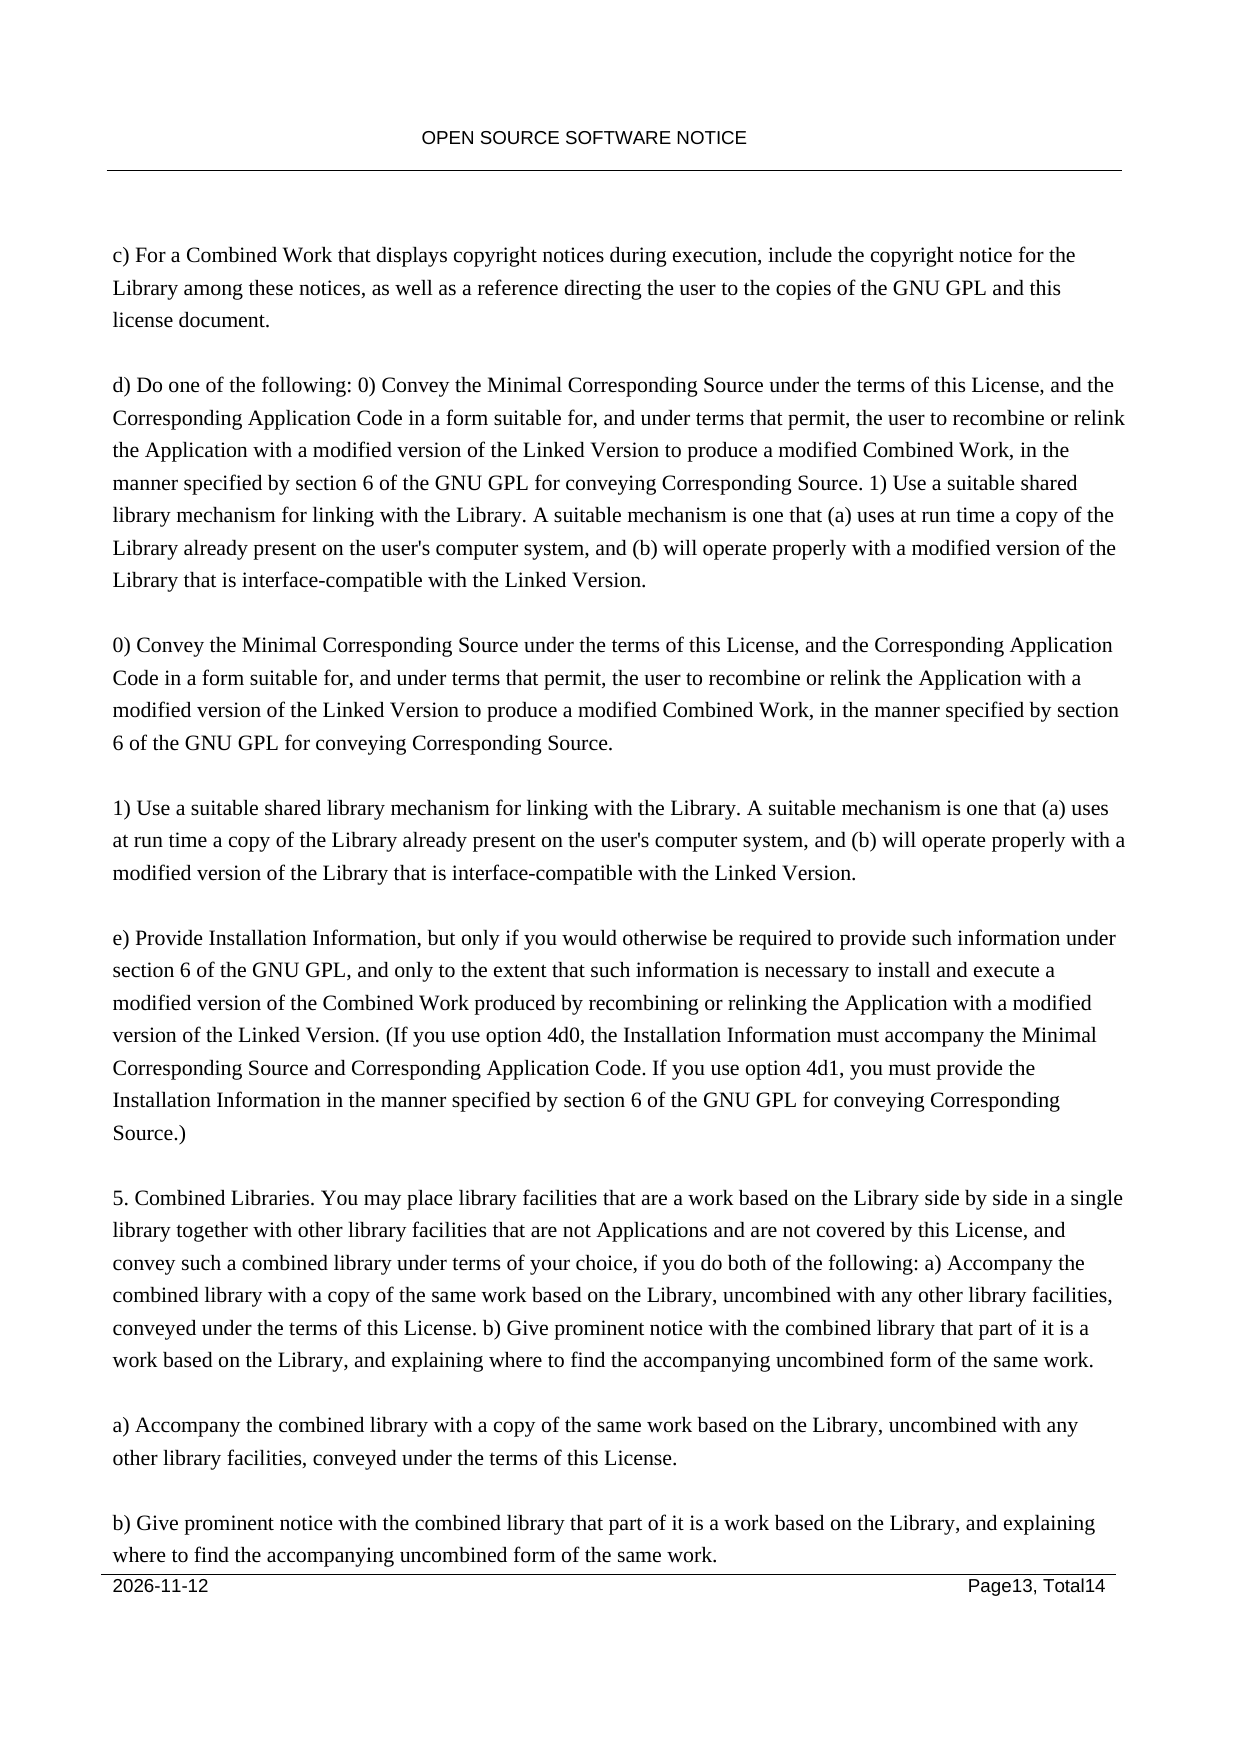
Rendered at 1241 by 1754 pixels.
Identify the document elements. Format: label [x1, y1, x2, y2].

text [112, 206, 1128, 1571]
